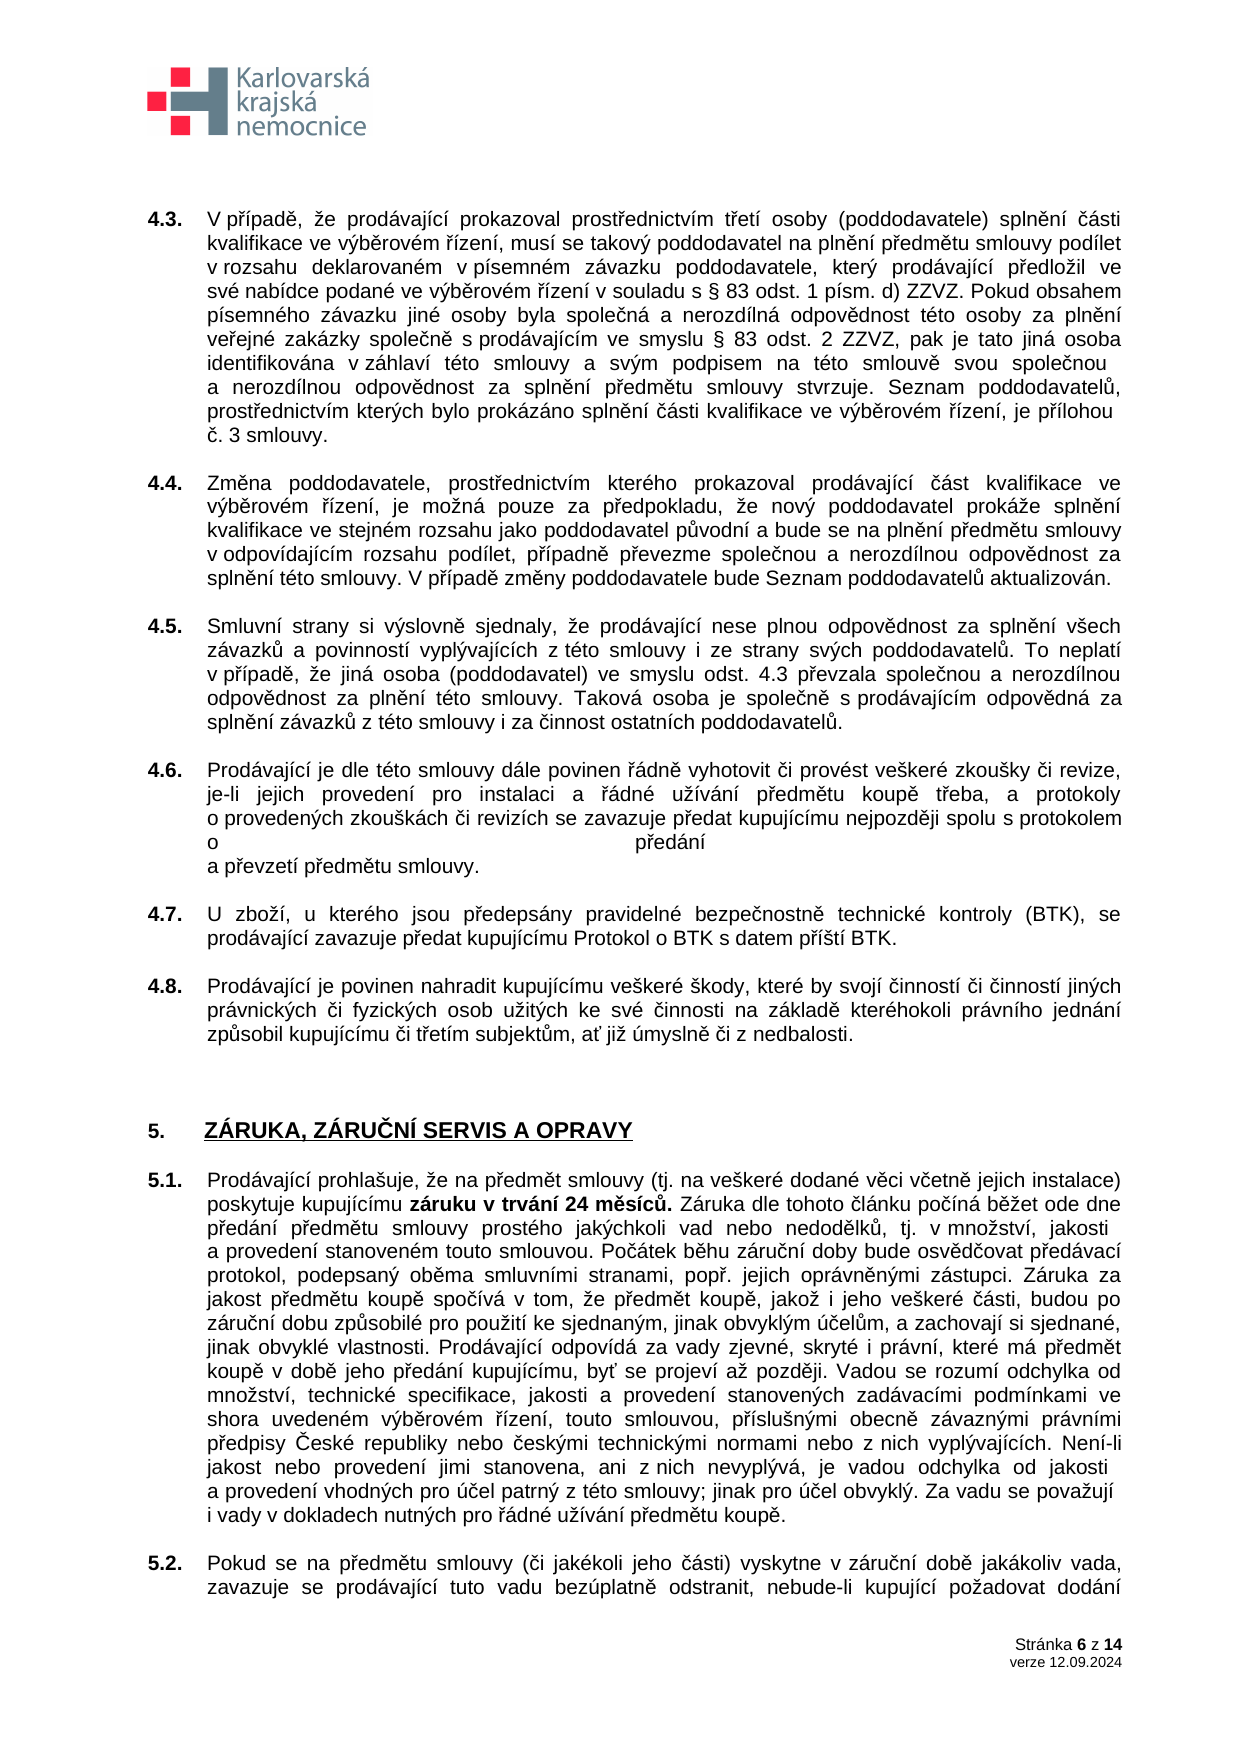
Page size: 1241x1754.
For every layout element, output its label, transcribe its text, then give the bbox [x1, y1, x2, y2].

subtitle Změna poddodavatele, prostřednictvím kterého prokazoval prodávající část kvalifikace ve výběrovém řízení, je možná pouze za předpokladu, že nový poddodavatel prokáže splnění kvalifikace ve stejném rozsahu jako poddodavatel původní a bude se na plnění předmětu smlouvy v odpovídajícím rozsahu podílet, případně převezme společnou a nerozdílnou odpovědnost za splnění této smlouvy. V případě změny poddodavatele bude Seznam poddodavatelů aktualizován. [148, 470, 1122, 590]
picture [147, 67, 373, 136]
list Prodávající je dle této smlouvy dále povinen řádně vyhotovit či provést veškeré zkoušky či revize, je-li jejich provedení pro instalaci a řádné užívání předmětu koupě třeba, a protokoly o provedených zkouškách či revizích se zavazuje předat kupujícímu nejpozději spolu s protokolem o předání a převzetí předmětu smlouvy. [148, 758, 1122, 878]
subtitle Smluvní strany si výslovně sjednaly, že prodávající nese plnou odpovědnost za splnění všech závazků a povinností vyplývajících z této smlouvy i ze strany svých poddodavatelů. To neplatí v případě, že jiná osoba (poddodavatel) ve smyslu odst. 4.3 převzala společnou a nerozdílnou odpovědnost za plnění této smlouvy. Taková osoba je společně s prodávajícím odpovědná za splnění závazků z této smlouvy i za činnost ostatních poddodavatelů. [148, 614, 1122, 734]
list ZÁRUKA, ZÁRUČNÍ SERVIS A OPRAVY [148, 1117, 1122, 1143]
subtitle Prodávající prohlašuje, že na předmět smlouvy (tj. na veškeré dodané věci včetně jejich instalace) poskytuje kupujícímu záruku v trvání 24 měsíců. Záruka dle tohoto článku počíná běžet ode dne předání předmětu smlouvy prostého jakýchkoli vad nebo nedodělků, tj. v množství, jakosti a provedení stanoveném touto smlouvou. Počátek běhu záruční doby bude osvědčovat předávací protokol, podepsaný oběma smluvními stranami, popř. jejich oprávněnými zástupci. Záruka za jakost předmětu koupě spočívá v tom, že předmět koupě, jakož i jeho veškeré části, budou po záruční dobu způsobilé pro použití ke sjednaným, jinak obvyklým účelům, a zachovají si sjednané, jinak obvyklé vlastnosti. Prodávající odpovídá za vady zjevné, skryté i právní, které má předmět koupě v době jeho předání kupujícímu, byť se projeví až později. Vadou se rozumí odchylka od množství, technické specifikace, jakosti a provedení stanovených zadávacími podmínkami ve shora uvedeném výběrovém řízení, touto smlouvou, příslušnými obecně závaznými právními předpisy České republiky nebo českými technickými normami nebo z nich vyplývajících. Není-li jakost nebo provedení jimi stanovena, ani z nich nevyplývá, je vadou odchylka od jakosti a provedení vhodných pro účel patrný z této smlouvy; jinak pro účel obvyklý. Za vadu se považují i vady v dokladech nutných pro řádné užívání předmětu koupě. [148, 1167, 1122, 1527]
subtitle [148, 1551, 1122, 1599]
subtitle Prodávající je povinen nahradit kupujícímu veškeré škody, které by svojí činností či činností jiných právnických či fyzických osob užitých ke své činnosti na základě kteréhokoli právního jednání způsobil kupujícímu či třetím subjektům, ať již úmyslně či z nedbalosti. [148, 973, 1122, 1045]
subtitle U zboží, u kterého jsou předepsány pravidelné bezpečnostně technické kontroly (BTK), se prodávající zavazuje předat kupujícímu Protokol o BTK s datem příští BTK. [148, 902, 1122, 949]
subtitle V případě, že prodávající prokazoval prostřednictvím třetí osoby (poddodavatele) splnění části kvalifikace ve výběrovém řízení, musí se takový poddodavatel na plnění předmětu smlouvy podílet v rozsahu deklarovaném v písemném závazku poddodavatele, který prodávající předložil ve své nabídce podané ve výběrovém řízení v souladu s § 83 odst. 1 písm. d) ZZVZ. Pokud obsahem písemného závazku jiné osoby byla společná a nerozdílná odpovědnost této osoby za plnění veřejné zakázky společně s prodávajícím ve smyslu § 83 odst. 2 ZZVZ, pak je tato jiná osoba identifikována v záhlaví této smlouvy a svým podpisem na této smlouvě svou společnou a nerozdílnou odpovědnost za splnění předmětu smlouvy stvrzuje. Seznam poddodavatelů, prostřednictvím kterých bylo prokázáno splnění části kvalifikace ve výběrovém řízení, je přílohou č. 3 smlouvy. [148, 207, 1122, 446]
